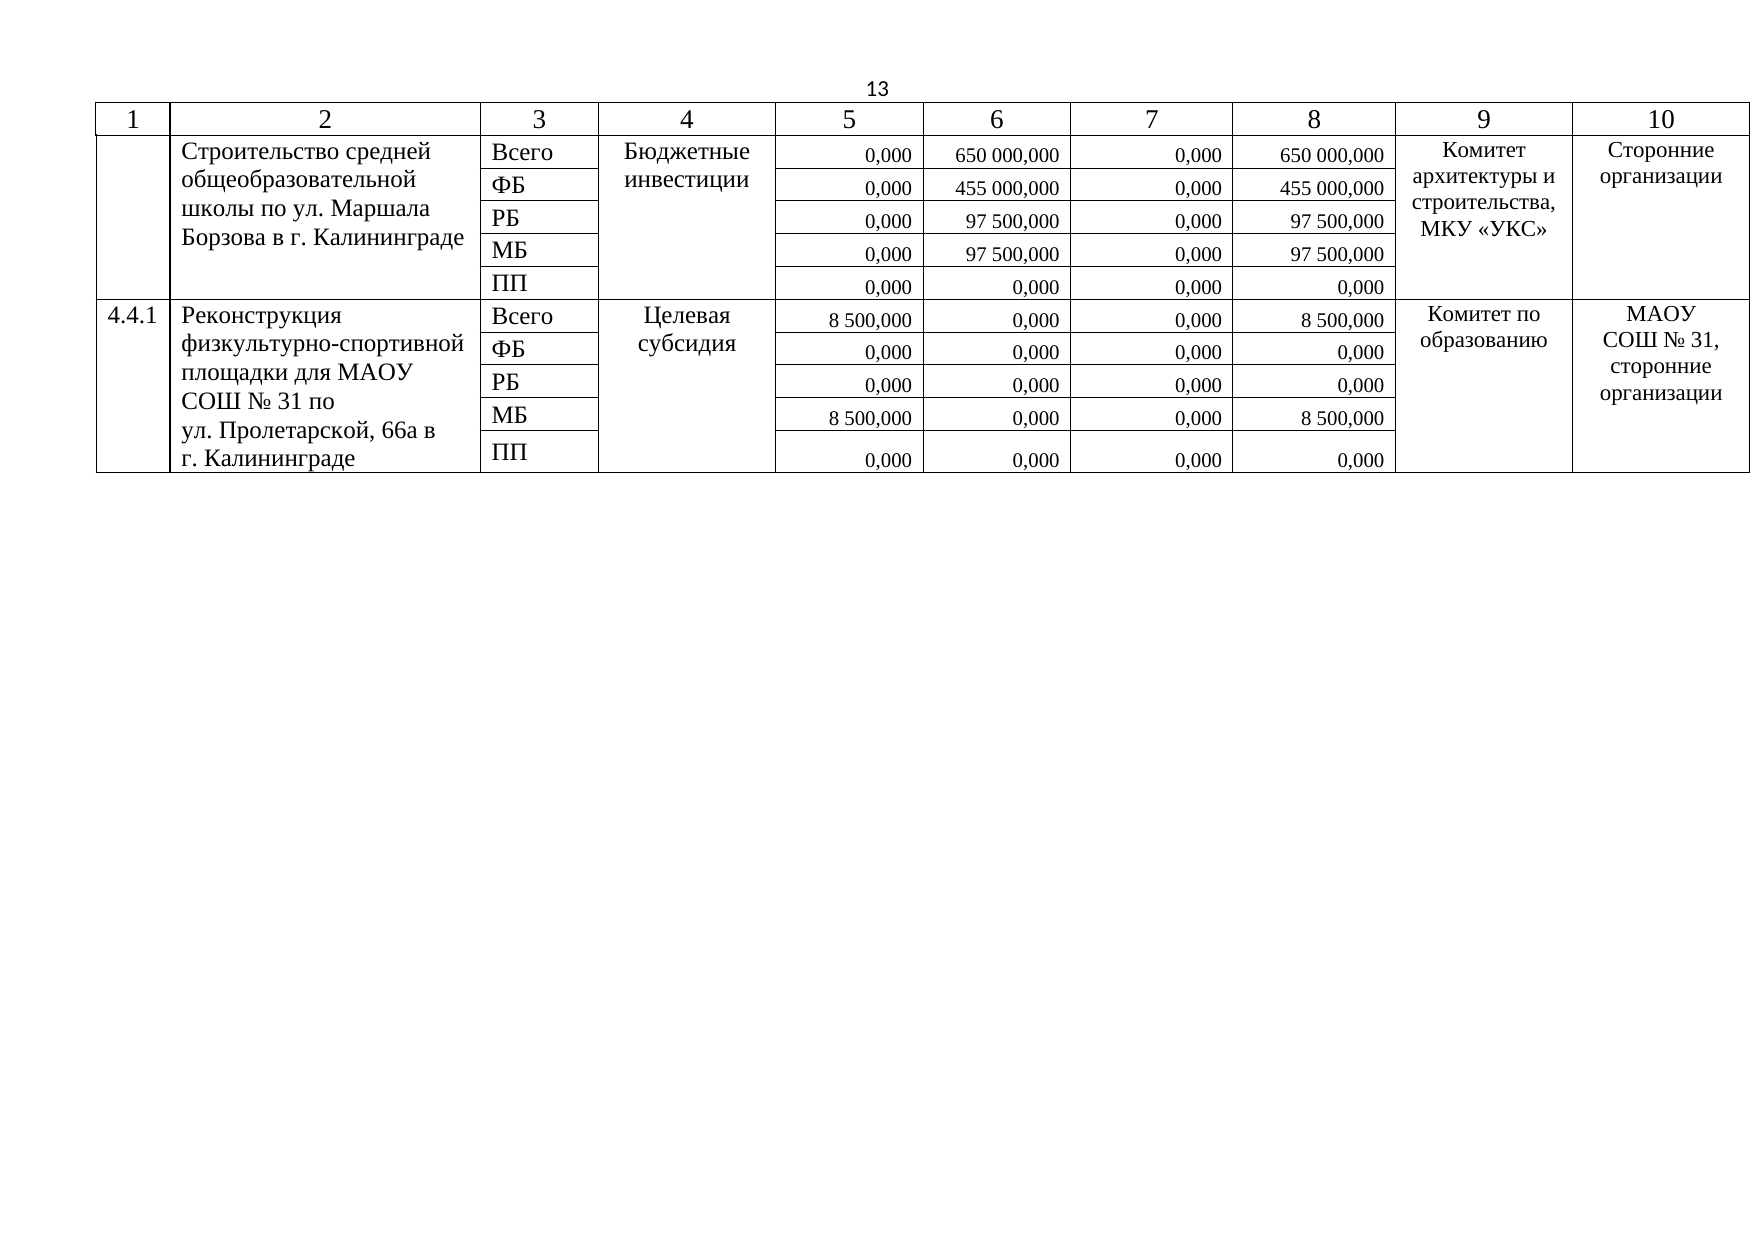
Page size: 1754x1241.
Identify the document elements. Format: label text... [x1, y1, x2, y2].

table_cell 455 000,000 [924, 169, 1070, 200]
table_cell 0,000 [776, 431, 923, 472]
table_header 1 [96, 103, 169, 135]
table_header 7 [1071, 103, 1232, 135]
table_cell 0,000 [1071, 201, 1232, 233]
table_cell 97 500,000 [1233, 234, 1395, 266]
table_cell ПП [481, 267, 598, 299]
table_cell МБ [481, 398, 598, 430]
table_cell МБ [481, 234, 598, 266]
table_cell Всего [481, 136, 598, 167]
table_cell 8 500,000 [1233, 300, 1395, 332]
table_cell 0,000 [1071, 300, 1232, 332]
table_cell 0,000 [1071, 267, 1232, 299]
table_header 9 [1396, 103, 1572, 135]
table_cell МАОУ СОШ № 31, сторонние организации [1573, 300, 1749, 472]
table_cell 4.4.1 [97, 300, 169, 472]
table_cell ФБ [481, 169, 598, 200]
table_cell 0,000 [776, 169, 923, 200]
table_cell 97 500,000 [1233, 201, 1395, 233]
table_cell 0,000 [924, 267, 1070, 299]
table_cell ФБ [481, 333, 598, 364]
table_cell 0,000 [776, 234, 923, 266]
table_cell 0,000 [1233, 333, 1395, 364]
table_header 2 [171, 103, 480, 135]
table_cell 455 000,000 [1233, 169, 1395, 200]
table_cell 0,000 [1233, 431, 1395, 472]
table_cell Бюджетные инвестиции [599, 136, 775, 299]
table_header 5 [776, 103, 923, 135]
table_cell 8 500,000 [776, 398, 923, 430]
table_header 8 [1233, 103, 1395, 135]
table_cell РБ [481, 365, 598, 397]
table_cell 0,000 [1071, 333, 1232, 364]
table_header 10 [1573, 103, 1749, 135]
table_cell Комитет по образованию [1396, 300, 1572, 472]
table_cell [1396, 136, 1572, 299]
table_cell Всего [481, 300, 598, 332]
table_cell ПП [481, 431, 598, 472]
table_cell 0,000 [776, 365, 923, 397]
table_cell 97 500,000 [924, 234, 1070, 266]
table_cell 0,000 [1071, 365, 1232, 397]
table_cell 8 500,000 [776, 300, 923, 332]
table_cell 0,000 [1071, 234, 1232, 266]
table_cell 0,000 [1071, 169, 1232, 200]
table_cell 8 500,000 [1233, 398, 1395, 430]
table_cell 0,000 [924, 333, 1070, 364]
table_cell 97 500,000 [924, 201, 1070, 233]
table_cell 0,000 [1233, 365, 1395, 397]
table_cell 0,000 [1071, 431, 1232, 472]
table_cell 0,000 [776, 136, 923, 167]
table_cell 0,000 [776, 267, 923, 299]
table_header 4 [599, 103, 775, 135]
table_header 3 [481, 103, 598, 135]
table_cell Реконструкция физкультурно-спортивной площадки для МАОУ СОШ № 31 по ул. Пролетарской, 66а в г. Калининграде [171, 300, 480, 472]
table_cell РБ [481, 201, 598, 233]
table_cell 0,000 [776, 333, 923, 364]
table_header 6 [924, 103, 1070, 135]
table_cell 650 000,000 [924, 136, 1070, 167]
table_cell 0,000 [776, 201, 923, 233]
table_cell 0,000 [924, 431, 1070, 472]
table_cell 0,000 [924, 398, 1070, 430]
table_cell 0,000 [924, 300, 1070, 332]
table_cell [97, 136, 169, 299]
table_cell 0,000 [1233, 267, 1395, 299]
table_cell 650 000,000 [1233, 136, 1395, 167]
table_cell 0,000 [924, 365, 1070, 397]
table_cell Целевая субсидия [599, 300, 775, 472]
table_cell 0,000 [1071, 136, 1232, 167]
table_cell Строительство средней общеобразовательной школы по ул. Маршала Борзова в г. Калининграде [171, 136, 480, 299]
table_cell Сторонние организации [1573, 136, 1749, 299]
table_cell 0,000 [1071, 398, 1232, 430]
